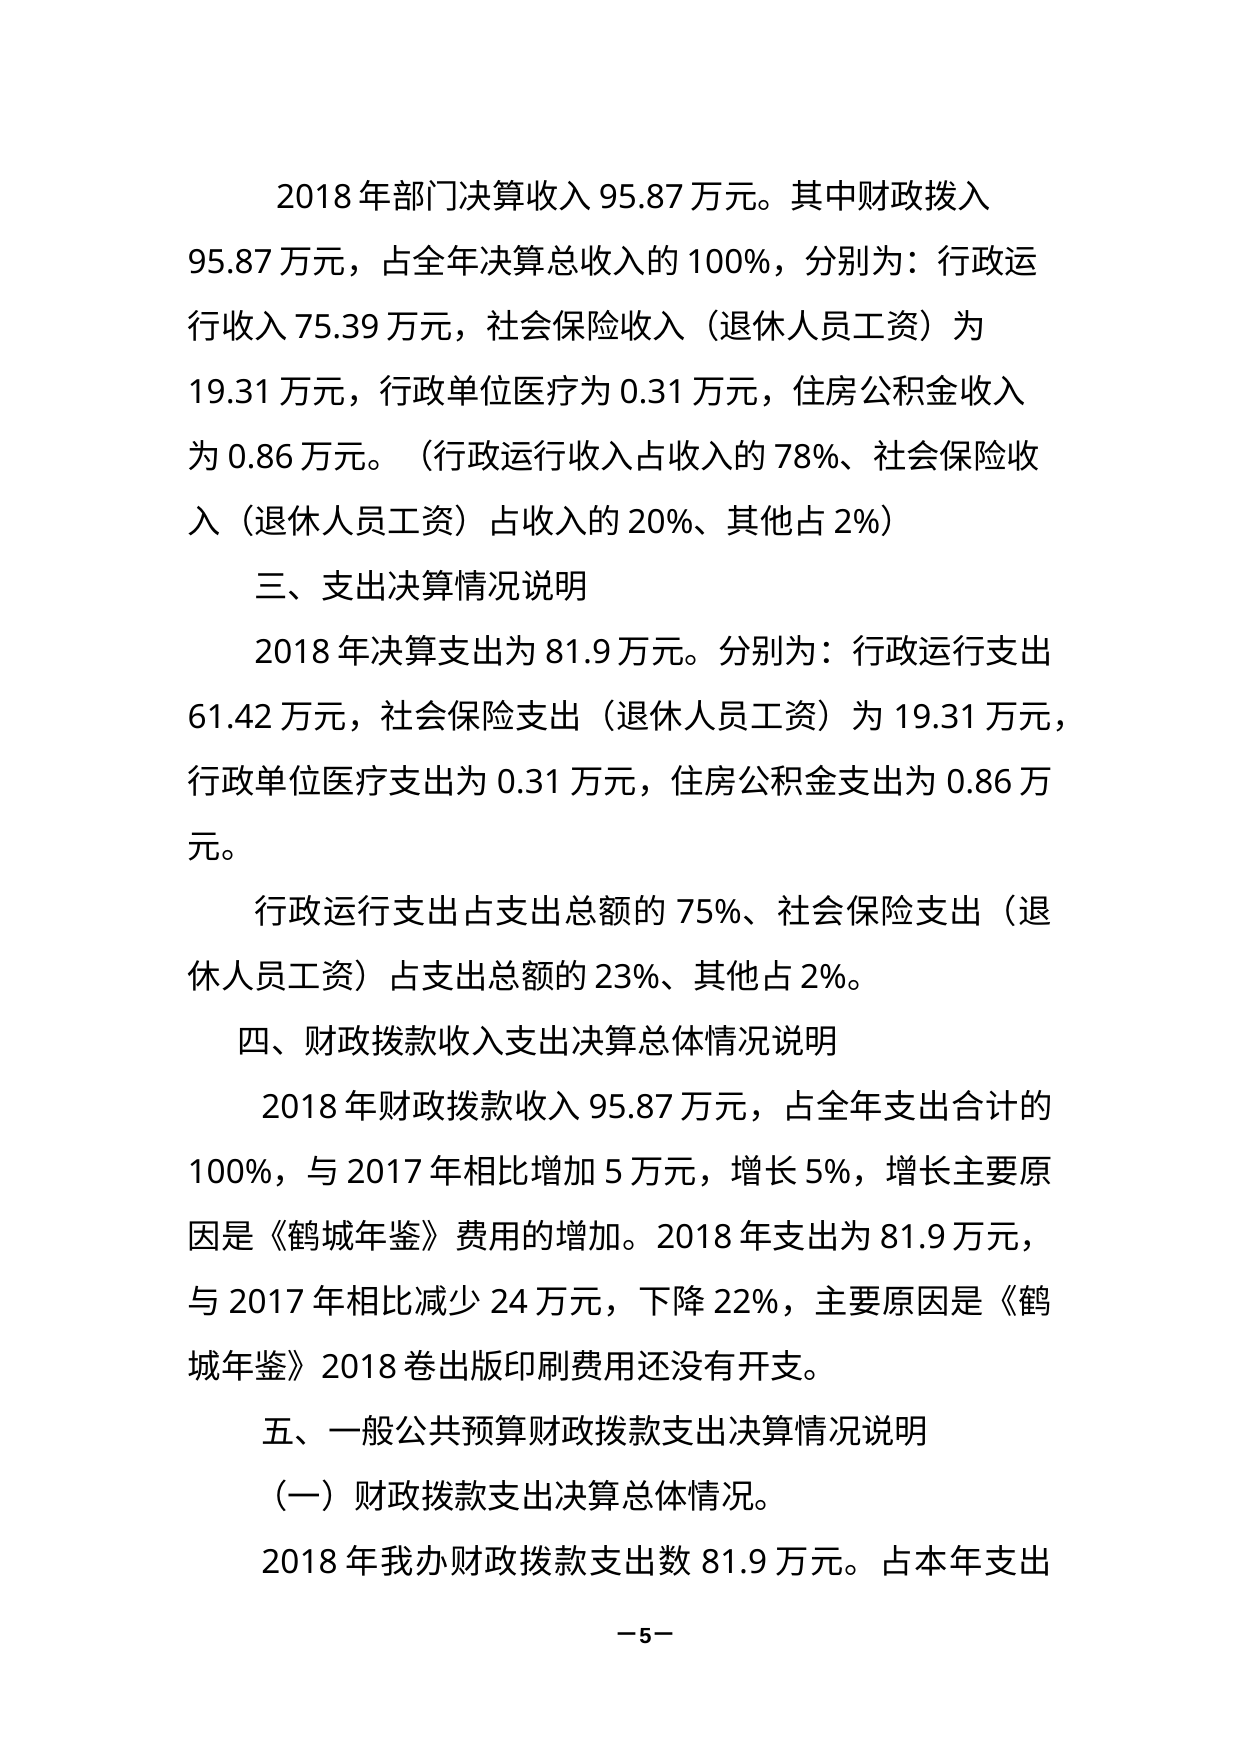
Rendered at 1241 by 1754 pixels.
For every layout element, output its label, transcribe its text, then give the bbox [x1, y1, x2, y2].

list 2018年财政拨款收入95.87万元，占全年支出合计的100%，与2017年相比增加5万元，增长5%，增长主要原因是《鹤城年鉴》费用的增加。2018年支出为81.9万元，与2017年相比减少24万元，下降22%，主要原因是《鹤城年鉴》2018卷出版印刷费用还没有开支。 [187, 1072, 1053, 1397]
text 2018年决算支出为81.9万元。分别为：行政运行支出61.42万元，社会保险支出（退休人员工资）为19.31万元，行政单位医疗支出为0.31万元，住房公积金支出为0.86万元。 [187, 617, 1053, 877]
text （一）财政拨款支出决算总体情况。 [187, 1462, 1053, 1527]
text 三、支出决算情况说明 [187, 552, 1053, 617]
list 五、一般公共预算财政拨款支出决算情况说明 [187, 1397, 1053, 1462]
text 行政运行支出占支出总额的75%、社会保险支出（退休人员工资）占支出总额的23%、其他占2%。 [187, 877, 1053, 1007]
text 四、财政拨款收入支出决算总体情况说明 [187, 1007, 1053, 1072]
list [187, 1527, 1053, 1592]
list 2018年部门决算收入95.87万元。其中财政拨入95.87万元，占全年决算总收入的100%，分别为：行政运行收入75.39万元，社会保险收入（退休人员工资）为19.31万元，行政单位医疗为0.31万元，住房公积金收入为0.86万元。（行政运行收入占收入的78%、社会保险收入（退休人员工资）占收入的20%、其他占2%） [187, 162, 1053, 552]
